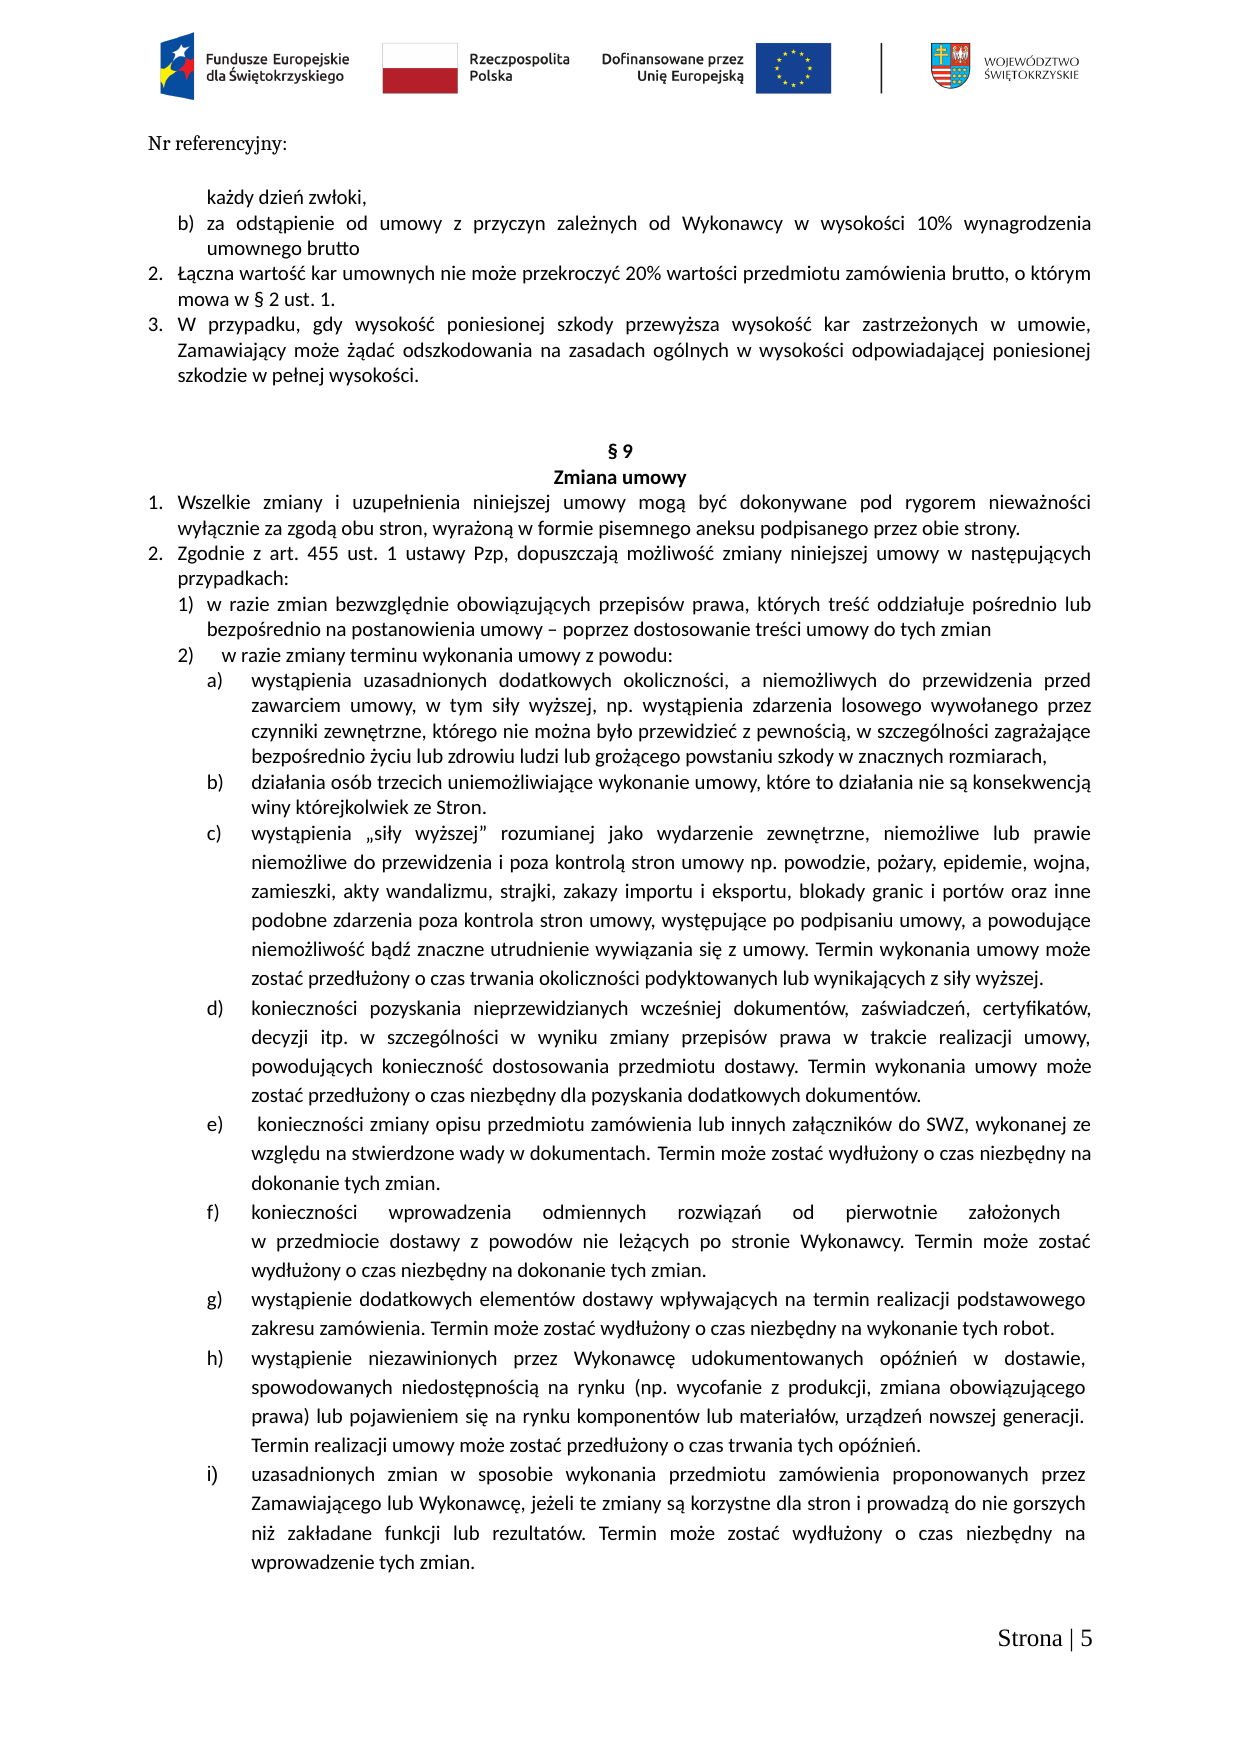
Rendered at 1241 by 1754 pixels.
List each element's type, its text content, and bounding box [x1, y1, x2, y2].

list W przypadku, gdy wysokość poniesionej szkody przewyższa wysokość kar zastrzeżonych w umowie, Zamawiający może żądać odszkodowania na zasadach ogólnych w wysokości odpowiadającej poniesionej szkodzie w pełnej wysokości. [148, 311, 1093, 388]
list wystąpienia „siły wyższej” rozumianej jako wydarzenie zewnętrzne, niemożliwe lub prawie niemożliwe do przewidzenia i poza kontrolą stron umowy np. powodzie, pożary, epidemie, wojna, zamieszki, akty wandalizmu, strajki, zakazy importu i eksportu, blokady granic i portów oraz inne podobne zdarzenia poza kontrola stron umowy, występujące po podpisaniu umowy, a powodujące niemożliwość bądź znaczne utrudnienie wywiązania się z umowy. Termin wykonania umowy może zostać przedłużony o czas trwania okoliczności podyktowanych lub wynikających z siły wyższej. [207, 820, 1093, 991]
text Zmiana umowy [148, 464, 1093, 489]
list konieczności zmiany opisu przedmiotu zamówienia lub innych załączników do SWZ, wykonanej ze względu na stwierdzone wady w dokumentach. Termin może zostać wydłużony o czas niezbędny na dokonanie tych zmian. [207, 1111, 1093, 1195]
list wystąpienia uzasadnionych dodatkowych okoliczności, a niemożliwych do przewidzenia przed zawarciem umowy, w tym siły wyższej, np. wystąpienia zdarzenia losowego wywołanego przez czynniki zewnętrzne, którego nie można było przewidzieć z pewnością, w szczególności zagrażające bezpośrednio życiu lub zdrowiu ludzi lub grożącego powstaniu szkody w znacznych rozmiarach, [207, 667, 1093, 769]
list Łączna wartość kar umownych nie może przekroczyć 20% wartości przedmiotu zamówienia brutto, o którym mowa w § 2 ust. 1. [148, 261, 1093, 311]
list działania osób trzecich uniemożliwiające wykonanie umowy, które to działania nie są konsekwencją winy którejkolwiek ze Stron. [207, 769, 1093, 820]
list w razie zmian bezwzględnie obowiązujących przepisów prawa, których treść oddziałuje pośrednio lub bezpośrednio na postanowienia umowy – poprzez dostosowanie treści umowy do tych zmian [177, 591, 1093, 642]
list wystąpienie dodatkowych elementów dostawy wpływających na termin realizacji podstawowego zakresu zamówienia. Termin może zostać wydłużony o czas niezbędny na wykonanie tych robot. [207, 1286, 1087, 1341]
picture [147, 29, 1092, 103]
list w razie zmiany terminu wykonania umowy z powodu: [177, 642, 1093, 667]
list za odstąpienie od umowy z przyczyn zależnych od Wykonawcy w wysokości 10% wynagrodzenia umownego brutto [177, 210, 1093, 261]
list uzasadnionych zmian w sposobie wykonania przedmiotu zamówienia proponowanych przez Zamawiającego lub Wykonawcę, jeżeli te zmiany są korzystne dla stron i prowadzą do nie gorszych niż zakładane funkcji lub rezultatów. Termin może zostać wydłużony o czas niezbędny na wprowadzenie tych zmian. [207, 1461, 1087, 1574]
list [177, 184, 1093, 210]
list wystąpienie niezawinionych przez Wykonawcę udokumentowanych opóźnień w dostawie, spowodowanych niedostępnością na rynku (np. wycofanie z produkcji, zmiana obowiązującego prawa) lub pojawieniem się na rynku komponentów lub materiałów, urządzeń nowszej generacji. Termin realizacji umowy może zostać przedłużony o czas trwania tych opóźnień. [207, 1345, 1087, 1458]
list konieczności wprowadzenia odmiennych rozwiązań od pierwotnie założonych w przedmiocie dostawy z powodów nie leżących po stronie Wykonawcy. Termin może zostać wydłużony o czas niezbędny na dokonanie tych zmian. [207, 1199, 1093, 1283]
list Zgodnie z art. 455 ust. 1 ustawy Pzp, dopuszczają możliwość zmiany niniejszej umowy w następujących przypadkach: [148, 540, 1093, 591]
list konieczności pozyskania nieprzewidzianych wcześniej dokumentów, zaświadczeń, certyfikatów, decyzji itp. w szczególności w wyniku zmiany przepisów prawa w trakcie realizacji umowy, powodujących konieczność dostosowania przedmiotu dostawy. Termin wykonania umowy może zostać przedłużony o czas niezbędny dla pozyskania dodatkowych dokumentów. [207, 995, 1093, 1108]
list Wszelkie zmiany i uzupełnienia niniejszej umowy mogą być dokonywane pod rygorem nieważności wyłącznie za zgodą obu stron, wyrażoną w formie pisemnego aneksu podpisanego przez obie strony. [148, 489, 1093, 540]
text § 9 [148, 438, 1093, 464]
